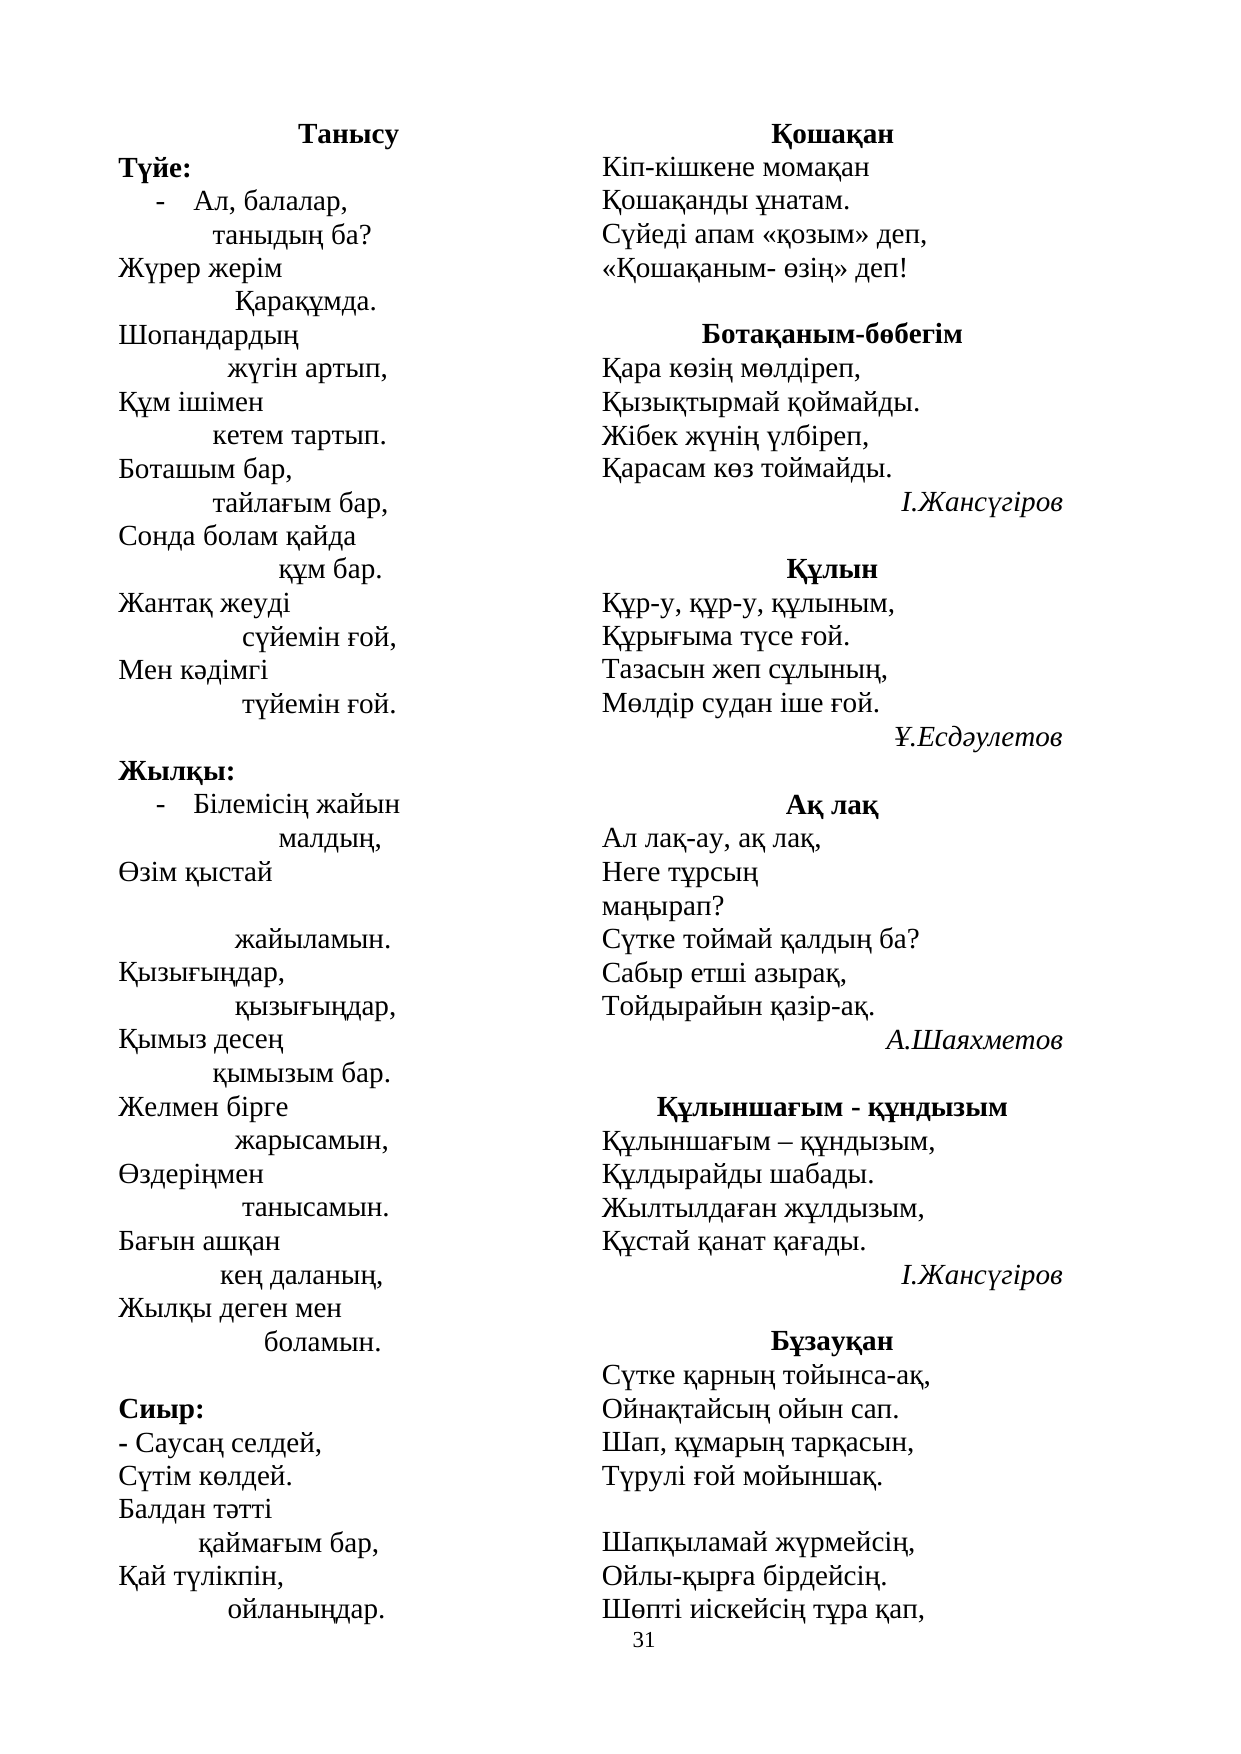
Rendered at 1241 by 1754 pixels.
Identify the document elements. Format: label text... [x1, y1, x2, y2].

text сүйемін ғой, [242, 619, 401, 653]
text Ал лақ-ау, ақ лақ, [602, 821, 888, 854]
text малдың, [278, 820, 404, 854]
text Өздеріңмен [118, 1156, 401, 1190]
subtitle Бұзауқан [771, 1324, 1173, 1357]
text кең даланың, [220, 1257, 401, 1291]
text Танысу [298, 116, 403, 150]
text - Ал, балалар, таныдың ба? [155, 183, 372, 250]
text Желмен бірге [118, 1089, 401, 1123]
subtitle Сиыр: [118, 1392, 401, 1425]
text - Білемісің жайын [156, 787, 404, 820]
text Жантақ жеуді [118, 586, 401, 619]
text Қызықтырмай қоймайды. Жібек жүнің үлбіреп, [602, 384, 922, 451]
text Қошақанды ұнатам. [602, 183, 1173, 216]
text Құм ішімен [118, 384, 401, 418]
text Балдан тәтті [118, 1492, 401, 1525]
text Сүйеді апам «қозым» деп, [602, 216, 1173, 250]
text Өзім қыстай [118, 854, 404, 887]
text құм бар. [278, 552, 401, 586]
text боламын. [263, 1324, 401, 1358]
text Сонда болам қайда [118, 518, 401, 552]
text Қарасам көз тоймайды. [602, 451, 1173, 484]
subtitle Ботақаным-бөбегім [702, 317, 1173, 351]
text А.Шаяхметов [886, 1022, 1173, 1056]
text Қара көзің мөлдіреп, [602, 351, 1173, 384]
text Бағын ашқан [118, 1223, 401, 1257]
text тайлағым бар, [212, 485, 401, 518]
text кетем тартып. [212, 418, 401, 451]
text Неге тұрсың маңырап? [602, 854, 888, 921]
text Шопандардың [118, 317, 401, 351]
list Саусаң селдей, Сүтім көлдей. [118, 1425, 322, 1492]
text Құлын Құр-у, құр-у, құлыным, Құрығыма түсе ғой. [602, 553, 896, 651]
text Мен кәдімгі [118, 653, 401, 686]
text Қымыз десең [118, 1022, 401, 1056]
text түйемін ғой. [242, 686, 401, 720]
text Ұ.Есдәулетов [893, 720, 1173, 753]
text І.Жансүгіров [901, 1257, 1173, 1290]
text Қызығыңдар, [118, 955, 401, 988]
text Боташым бар, [118, 451, 401, 485]
text Жылқы деген мен [118, 1291, 401, 1324]
text Сүтке тоймай қалдың ба? Сабыр етші азырақ, Тойдырайын қазір-ақ. [602, 921, 922, 1022]
text Шап, құмарың тарқасын, Түрулі ғой мойыншақ. [602, 1424, 916, 1492]
text Тазасын жеп сұлының, Мөлдір судан іше ғой. [602, 651, 890, 718]
text жайыламын. [234, 921, 401, 955]
text Кіп-кішкене момақан [600, 150, 872, 183]
text қаймағым бар, Қай түлікпін, [118, 1525, 381, 1592]
text жарысамын, [234, 1123, 401, 1156]
subtitle Қошақан [769, 116, 896, 150]
text «Қошақаным- өзің» деп! [602, 250, 1173, 283]
text қымызым бар. [212, 1056, 401, 1089]
text Қарақұмда. [234, 284, 401, 317]
subtitle Жылқы: [118, 754, 404, 787]
text Сүтке қарның тойынса-ақ, Ойнақтайсың ойын сап. [602, 1357, 933, 1424]
subtitle Түйе: [118, 150, 196, 183]
text ойланыңдар. [227, 1592, 401, 1626]
subtitle Ақ лақ [786, 788, 888, 821]
text Жүрер жерім [118, 250, 401, 284]
text Жылтылдаған жұлдызым, Құстай қанат қағады. [602, 1190, 927, 1257]
text Шөпті иіскейсің тұра қап, [602, 1591, 1173, 1625]
text жүгін артып, [227, 351, 401, 384]
text І.Жансүгіров [901, 484, 1173, 518]
text Құлыншағым – құндызым, Құлдырайды шабады. [602, 1123, 938, 1190]
text Шапқыламай жүрмейсің, Ойлы-қырға бірдейсің. [602, 1524, 916, 1591]
subtitle Құлыншағым - құндызым [657, 1089, 1173, 1123]
text танысамын. [242, 1190, 401, 1223]
text қызығыңдар, [234, 988, 401, 1022]
